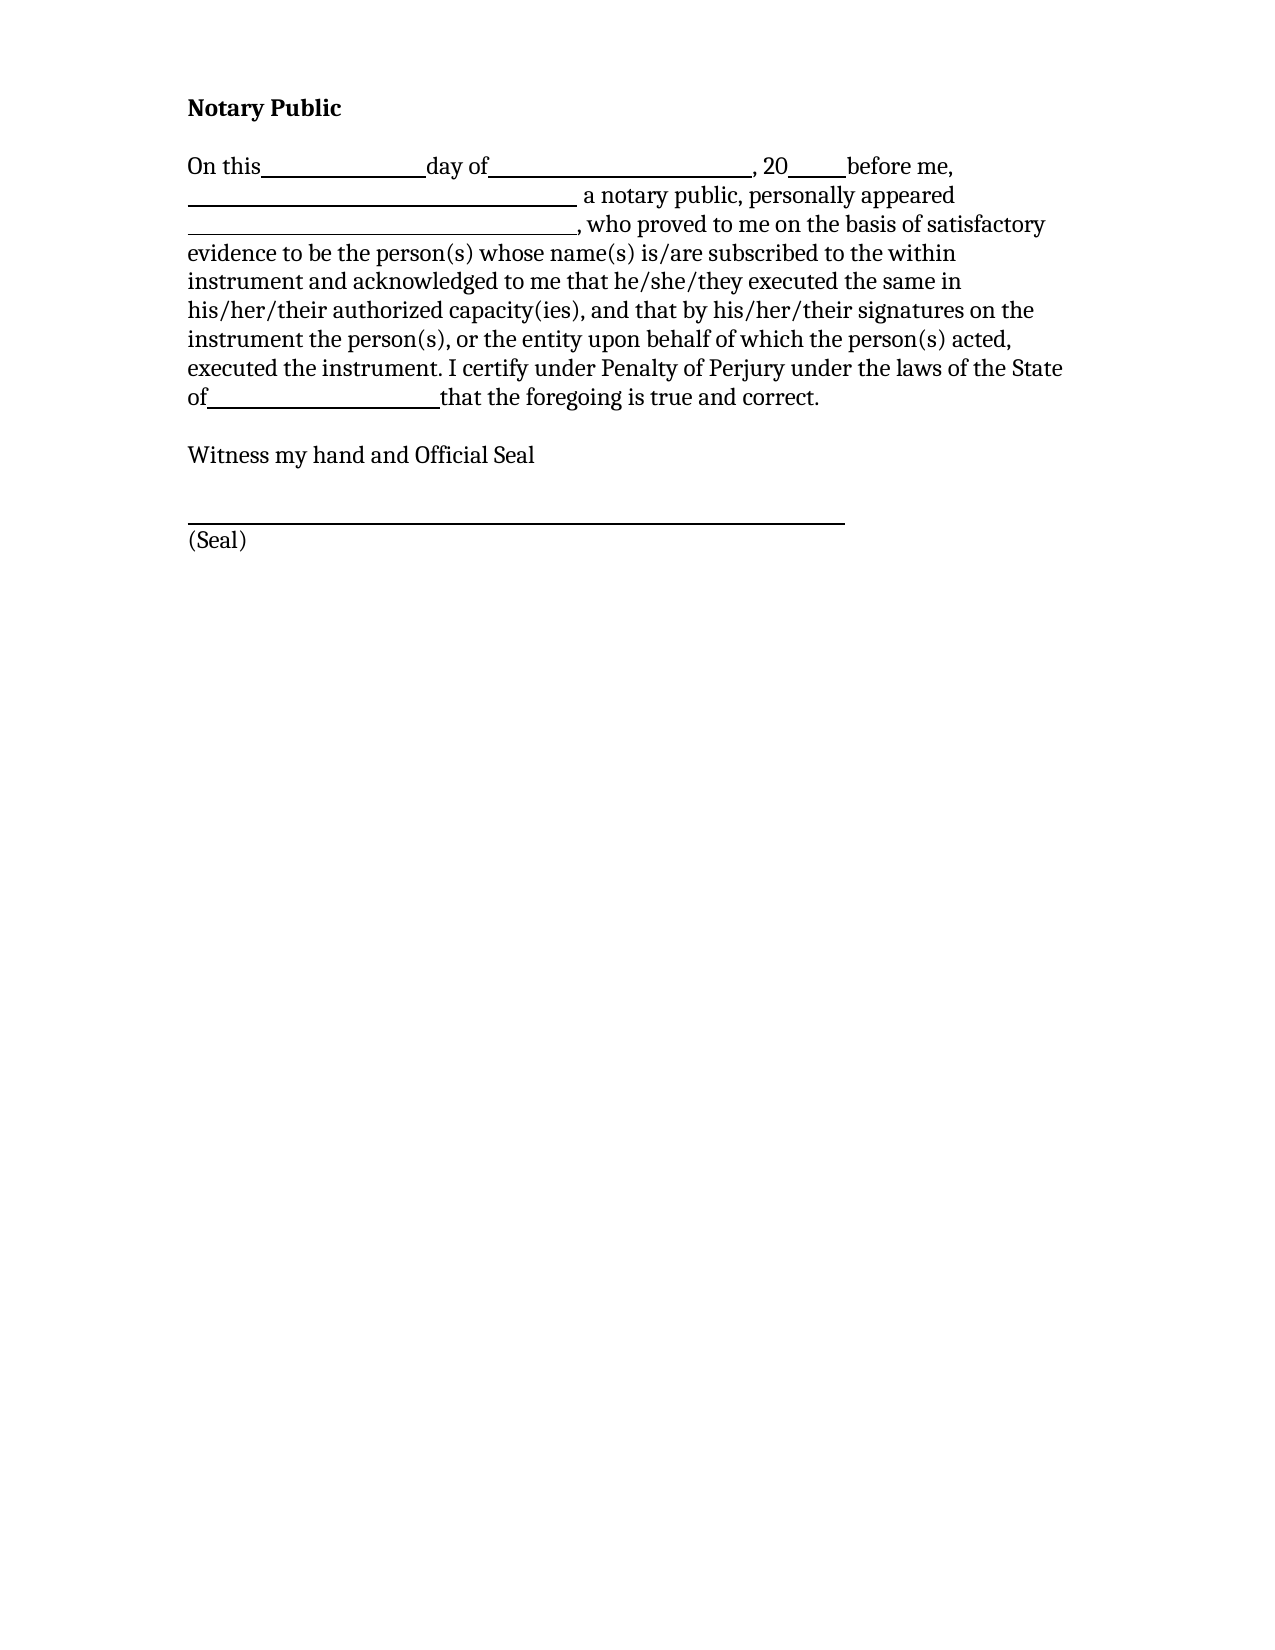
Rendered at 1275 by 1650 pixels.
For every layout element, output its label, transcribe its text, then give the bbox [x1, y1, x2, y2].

text , who proved to me on the basis of satisfactory evidence to be the person(s) whose name(s) is/are subscribed to the within instrument and acknowledged to me that he/she/they executed the same in his/her/their authorized capacity(ies), and that by his/her/their signatures on the instrument the person(s), or the entity upon behalf of which the person(s) acted, executed the instrument. I certify under Penalty of Perjury under the laws of the State of that the foregoing is true and correct. [187, 210, 1070, 412]
text On this day of , 20 before me, [187, 151, 1098, 180]
text (Seal) [187, 519, 1098, 554]
text a notary public, personally appeared [187, 180, 1098, 209]
text Witness my hand and Official Seal [187, 441, 1098, 469]
subtitle Notary Public [187, 94, 1098, 122]
